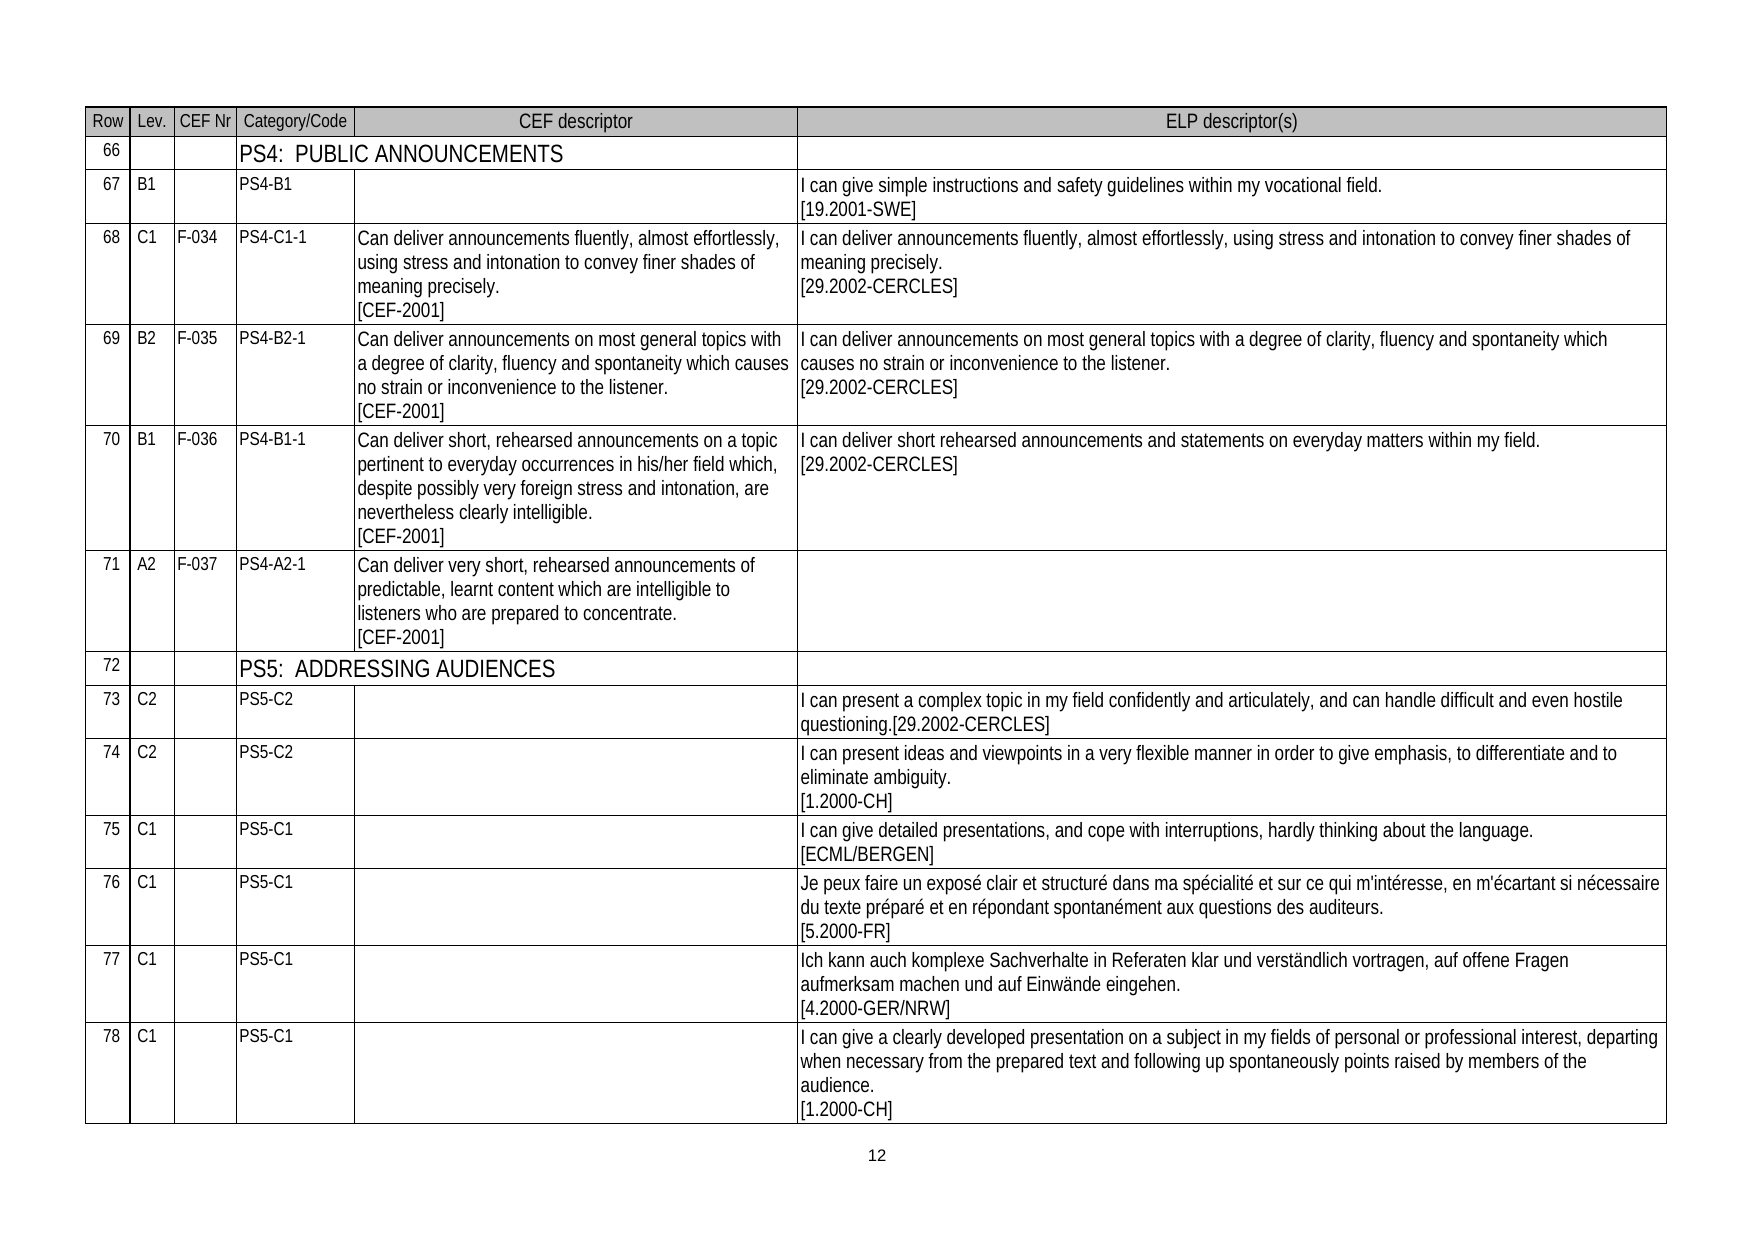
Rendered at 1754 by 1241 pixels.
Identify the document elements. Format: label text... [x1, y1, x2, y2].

table_cell PS4: PUBLIC ANNOUNCEMENTS [237, 137, 797, 169]
table_cell [355, 816, 797, 868]
table_cell [175, 170, 236, 222]
table_cell I can present ideas and viewpoints in a very flexible manner in order to give emphasis, to differentiate and to eliminate ambiguity. [1.2000-CH] [798, 739, 1666, 815]
table_cell [175, 816, 236, 868]
table_cell PS5-C2 [237, 739, 354, 815]
table_cell [175, 1023, 236, 1123]
table_cell PS4-B1 [237, 170, 354, 222]
table_header CEF descriptor [355, 108, 797, 136]
table_cell PS4-C1-1 [237, 224, 354, 323]
table_cell B2 [131, 325, 174, 424]
table_cell Can deliver announcements on most general topics with a degree of clarity, fluency and spontaneity which causes no strain or inconvenience to the listener. [CEF-2001] [355, 325, 797, 424]
table_cell [355, 1023, 797, 1123]
table_cell C1 [131, 869, 174, 945]
table_cell Ich kann auch komplexe Sachverhalte in Referaten klar und verständlich vortragen, auf offene Fragen aufmerksam machen und auf Einwände eingehen. [4.2000-GER/NRW] [798, 946, 1666, 1022]
table_cell C2 [131, 739, 174, 815]
table_cell C1 [131, 1023, 174, 1123]
table_header Lev. [131, 108, 174, 136]
table_cell [798, 137, 1666, 169]
table_cell [355, 170, 797, 222]
table_cell [175, 946, 236, 1022]
table_cell PS4-B2-1 [237, 325, 354, 424]
table_cell [355, 946, 797, 1022]
table_cell [175, 686, 236, 738]
table_cell 77 [86, 946, 129, 1022]
table_cell PS4-A2-1 [237, 551, 354, 651]
table_cell PS5-C2 [237, 686, 354, 738]
table_header Row [86, 108, 129, 136]
table_cell 73 [86, 686, 129, 738]
table_cell PS5: ADDRESSING AUDIENCES [237, 652, 797, 684]
table_cell F-037 [175, 551, 236, 651]
table_cell [355, 686, 797, 738]
table_cell F-035 [175, 325, 236, 424]
table_cell C2 [131, 686, 174, 738]
table_cell I can give a clearly developed presentation on a subject in my fields of personal or professional interest, departing when necessary from the prepared text and following up spontaneously points raised by members of the audience. [1.2000-CH] [798, 1023, 1666, 1123]
table_cell [355, 739, 797, 815]
table_cell [175, 137, 236, 169]
table_cell [175, 869, 236, 945]
table_cell [798, 551, 1666, 651]
table_cell F-034 [175, 224, 236, 323]
table_cell F-036 [175, 426, 236, 549]
table_cell C1 [131, 816, 174, 868]
table_cell PS4-B1-1 [237, 426, 354, 549]
table_cell C1 [131, 946, 174, 1022]
table_cell 72 [86, 652, 129, 684]
table_cell I can deliver announcements on most general topics with a degree of clarity, fluency and spontaneity which causes no strain or inconvenience to the listener. [29.2002-CERCLES] [798, 325, 1666, 424]
table_cell 76 [86, 869, 129, 945]
table_cell PS5-C1 [237, 1023, 354, 1123]
table_cell A2 [131, 551, 174, 651]
table_cell 74 [86, 739, 129, 815]
table_cell B1 [131, 170, 174, 222]
table_cell PS5-C1 [237, 816, 354, 868]
table_cell 71 [86, 551, 129, 651]
table_cell B1 [131, 426, 174, 549]
table_cell I can present a complex topic in my field confidently and articulately, and can handle difficult and even hostile questioning.[29.2002-CERCLES] [798, 686, 1666, 738]
table_header CEF Nr [175, 108, 236, 136]
table_cell PS5-C1 [237, 946, 354, 1022]
table_cell 75 [86, 816, 129, 868]
table_header Category/Code [237, 108, 354, 136]
table_cell [131, 137, 174, 169]
table_cell 66 [86, 137, 129, 169]
table_cell I can deliver short rehearsed announcements and statements on everyday matters within my field. [29.2002-CERCLES] [798, 426, 1666, 549]
table_cell Je peux faire un exposé clair et structuré dans ma spécialité et sur ce qui m'intéresse, en m'écartant si nécessaire du texte préparé et en répondant spontanément aux questions des auditeurs. [5.2000-FR] [798, 869, 1666, 945]
table_cell [175, 652, 236, 684]
table_cell 70 [86, 426, 129, 549]
table_cell I can deliver announcements fluently, almost effortlessly, using stress and intonation to convey finer shades of meaning precisely. [29.2002-CERCLES] [798, 224, 1666, 323]
table_cell 68 [86, 224, 129, 323]
table_cell Can deliver announcements fluently, almost effortlessly, using stress and intonation to convey finer shades of meaning precisely. [CEF-2001] [355, 224, 797, 323]
table_cell [355, 869, 797, 945]
table_header ELP descriptor(s) [798, 108, 1666, 136]
table_cell Can deliver very short, rehearsed announcements of predictable, learnt content which are intelligible to listeners who are prepared to concentrate. [CEF-2001] [355, 551, 797, 651]
table_cell [175, 739, 236, 815]
table_cell C1 [131, 224, 174, 323]
table_cell I can give simple instructions and safety guidelines within my vocational field. [19.2001-SWE] [798, 170, 1666, 222]
table_cell 78 [86, 1023, 129, 1123]
table_cell 69 [86, 325, 129, 424]
table_cell [798, 652, 1666, 684]
table_cell Can deliver short, rehearsed announcements on a topic pertinent to everyday occurrences in his/her field which, despite possibly very foreign stress and intonation, are nevertheless clearly intelligible. [CEF-2001] [355, 426, 797, 549]
table_cell 67 [86, 170, 129, 222]
table_cell PS5-C1 [237, 869, 354, 945]
table_cell [131, 652, 174, 684]
table_cell I can give detailed presentations, and cope with interruptions, hardly thinking about the language. [ECML/BERGEN] [798, 816, 1666, 868]
